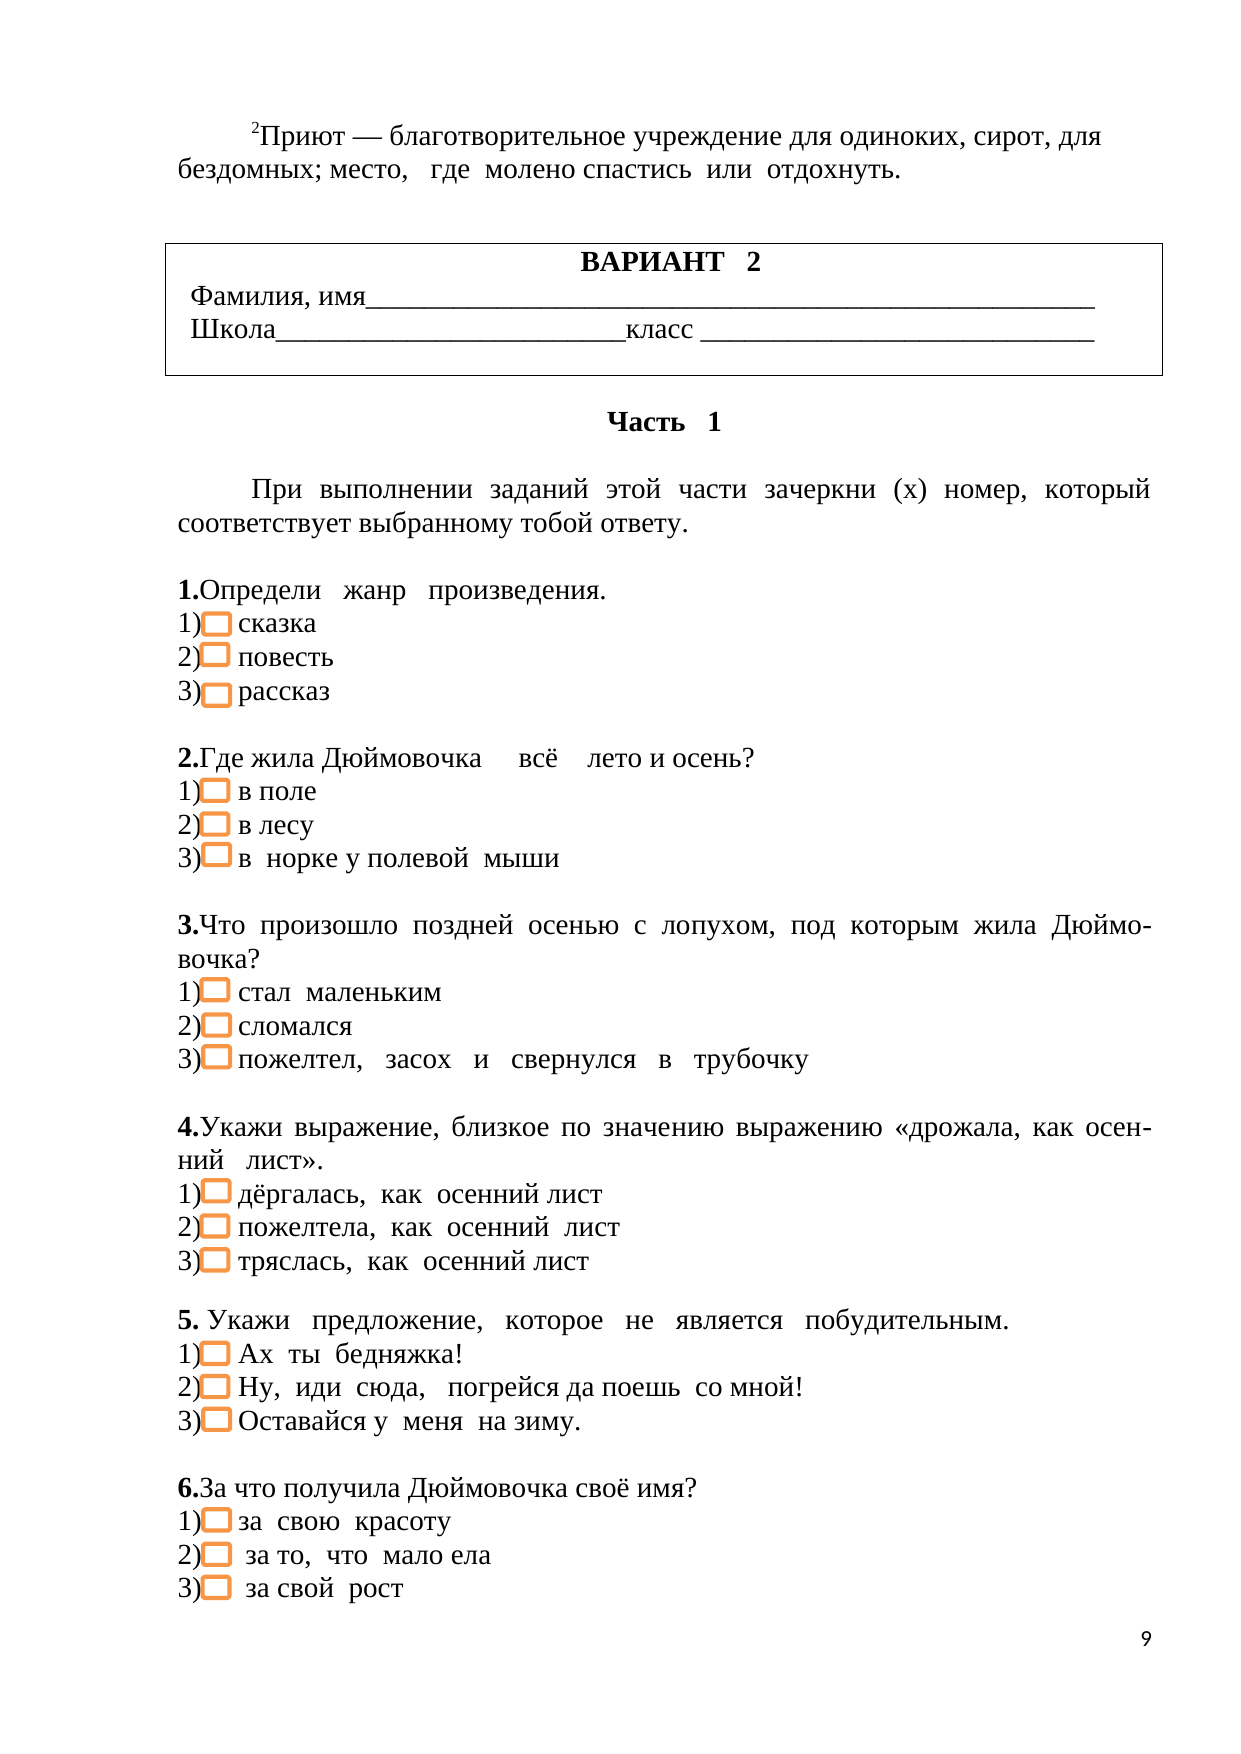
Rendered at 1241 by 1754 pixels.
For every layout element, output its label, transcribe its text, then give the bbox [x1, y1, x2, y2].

text 1) в поле [177, 773, 1152, 807]
text 2) сломался [177, 1008, 1152, 1042]
text 1.Определи жанр произведения. [177, 572, 1152, 606]
text 6.За что получила Дюймовочка своё имя? [177, 1470, 1152, 1503]
text 1) дёргалась, как осенний лист [177, 1176, 1152, 1209]
text 2) Ну, иди сюда, погрейся да поешь со мной! [177, 1369, 1152, 1403]
text 2.Где жила Дюймовочка всё лето и осень? [177, 740, 1152, 773]
text 2) в лесу [177, 807, 1152, 840]
text 5. Укажи предложение, которое не является побудительным. [177, 1302, 1152, 1336]
text 2) пожелтела, как осенний лист [177, 1209, 1152, 1243]
text 3) Оставайся у меня на зиму. [177, 1403, 1152, 1436]
table_header ВАРИАНТ 2 Фамилия, имя__________________________________________________ Школа________________________класс ___________________________ [166, 244, 1162, 375]
text 3) рассказ [177, 673, 1152, 706]
text 3) пожелтел, засох и свернулся в трубочку [177, 1042, 1152, 1075]
text 3) за свой рост [177, 1571, 1152, 1604]
text 1) Ах ты бедняжка! [177, 1336, 1152, 1369]
text Часть 1 [177, 404, 1152, 438]
text 3.Что произошло поздней осенью с лопухом, под которым жила Дюймовочка? [177, 907, 1152, 974]
text 1) сказка [177, 606, 1152, 639]
text 4.Укажи выражение, близкое по значению выражению «дрожала, как осенний лист». [177, 1109, 1152, 1176]
text 2) за то, что мало ела [177, 1537, 1152, 1571]
text 3) тряслась, как осенний лист [177, 1243, 1152, 1276]
text 1) стал маленьким [177, 974, 1152, 1008]
text При выполнении заданий этой части зачеркни (х) номер, который соответствует выбранному тобой ответу. [177, 471, 1152, 538]
text 2Приют — благотворительное учреждение для одиноких, сирот, для бездомных; место, где молено спастись или отдохнуть. [177, 118, 1152, 185]
text 1) за свою красоту [177, 1503, 1152, 1537]
text 3) в норке у полевой мыши [177, 840, 1152, 874]
text 2) повесть [177, 639, 1152, 673]
